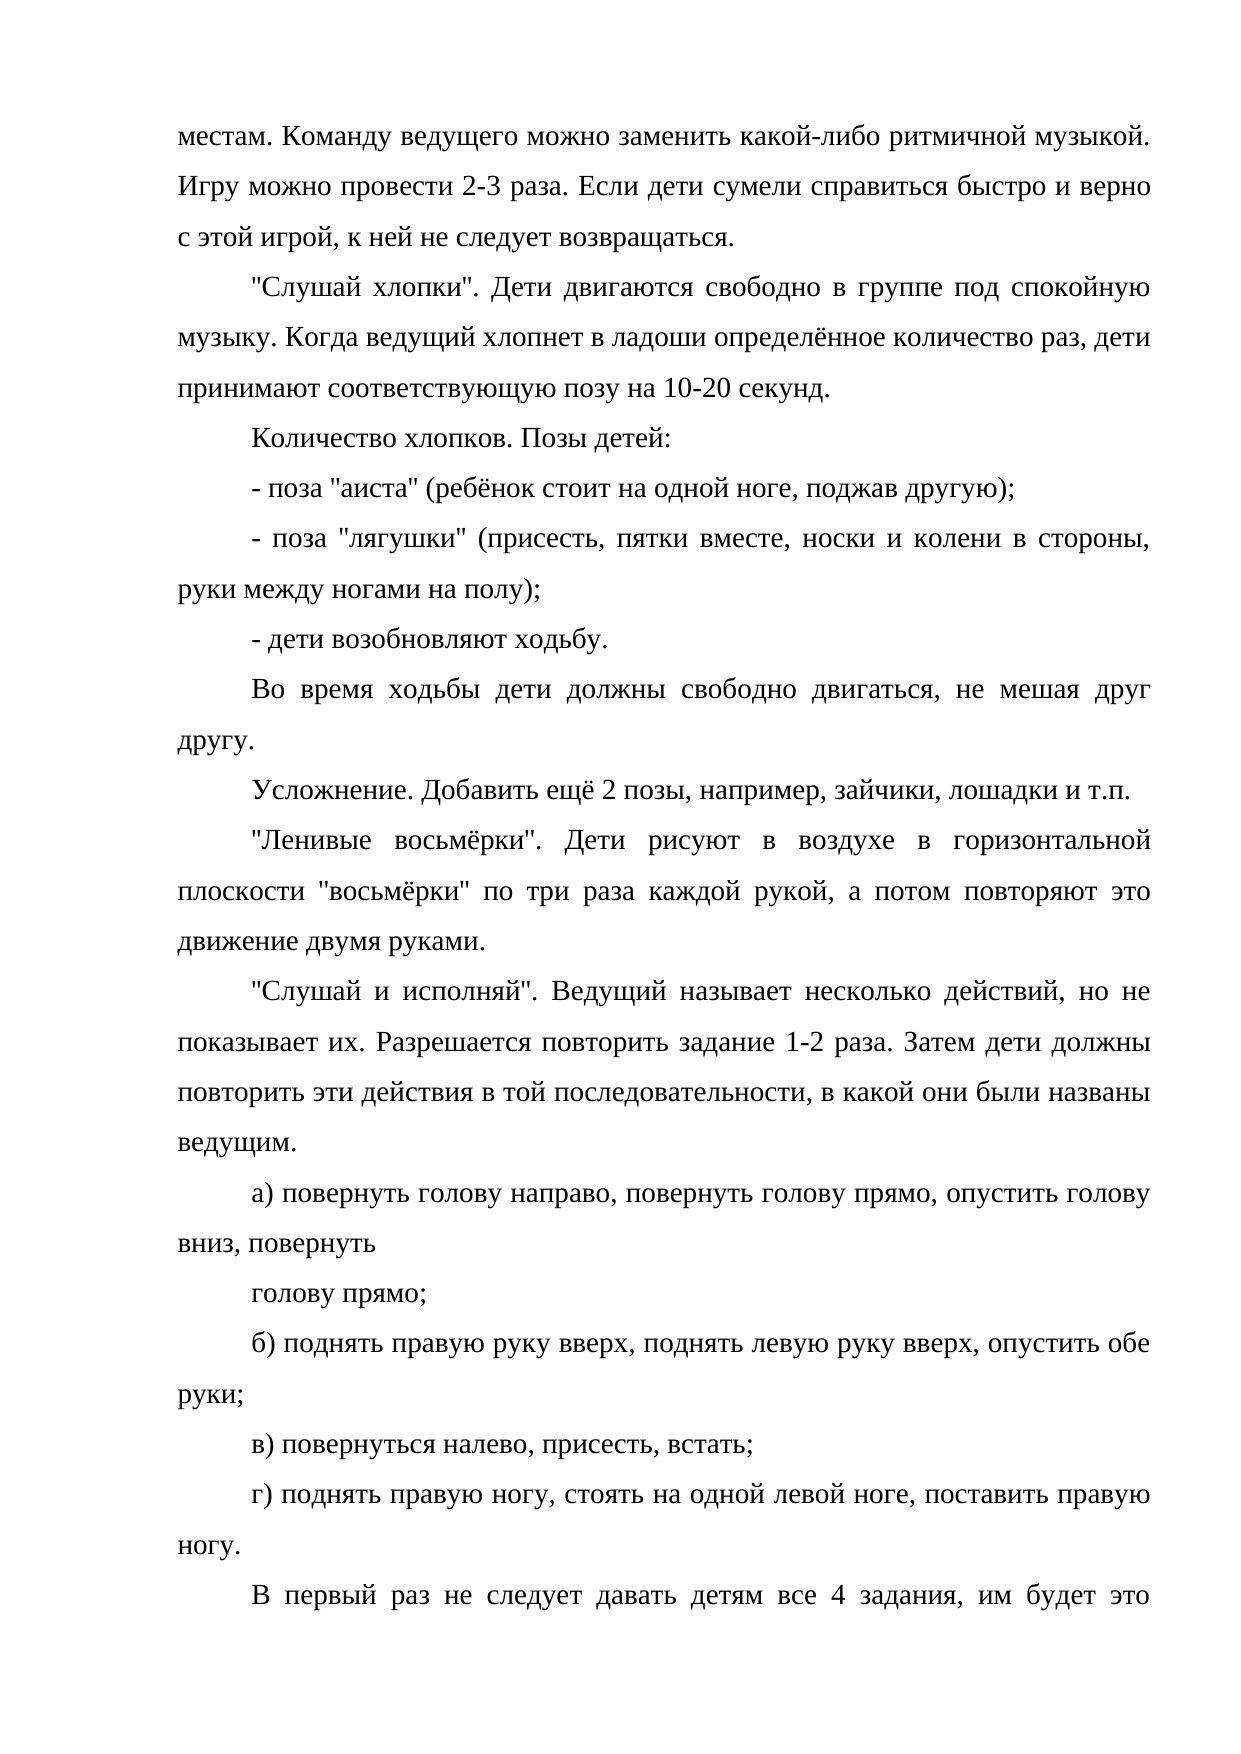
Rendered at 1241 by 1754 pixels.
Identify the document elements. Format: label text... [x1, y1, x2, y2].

text в) повернуться налево, присесть, встать; [177, 1426, 1152, 1460]
text б) поднять правую руку вверх, поднять левую руку вверх, опустить обе руки; [177, 1326, 1152, 1409]
text а) повернуть голову направо, повернуть голову прямо, опустить голову вниз, повернуть [177, 1175, 1152, 1258]
text голову прямо; [177, 1275, 1152, 1309]
text Количество хлопков. Позы детей: [177, 420, 1152, 453]
text - дети возобновляют ходьбу. [177, 621, 1152, 655]
text - поза ''лягушки'' (присесть, пятки вместе, носки и колени в стороны, руки между ногами на полу); [177, 521, 1152, 604]
text ''Слушай и исполняй''. Ведущий называет несколько действий, но не показывает их. Разрешается повторить задание 1-2 раза. Затем дети должны повторить эти действия в той последовательности, в какой они были названы ведущим. [177, 973, 1152, 1158]
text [177, 118, 1152, 252]
text ''Ленивые восьмёрки''. Дети рисуют в воздухе в горизонтальной плоскости ''восьмёрки'' по три раза каждой рукой, а потом повторяют это движение двумя руками. [177, 822, 1152, 957]
text Усложнение. Добавить ещё 2 позы, например, зайчики, лошадки и т.п. [177, 772, 1152, 806]
text - поза ''аиста'' (ребёнок стоит на одной ноге, поджав другую); [177, 470, 1152, 504]
text ''Слушай хлопки''. Дети двигаются свободно в группе под спокойную музыку. Когда ведущий хлопнет в ладоши определённое количество раз, дети принимают соответствующую позу на 10-20 секунд. [177, 269, 1152, 403]
text г) поднять правую ногу, стоять на одной левой ноге, поставить правую ногу. [177, 1477, 1152, 1560]
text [177, 1577, 1152, 1611]
text Во время ходьбы дети должны свободно двигаться, не мешая друг другу. [177, 672, 1152, 755]
